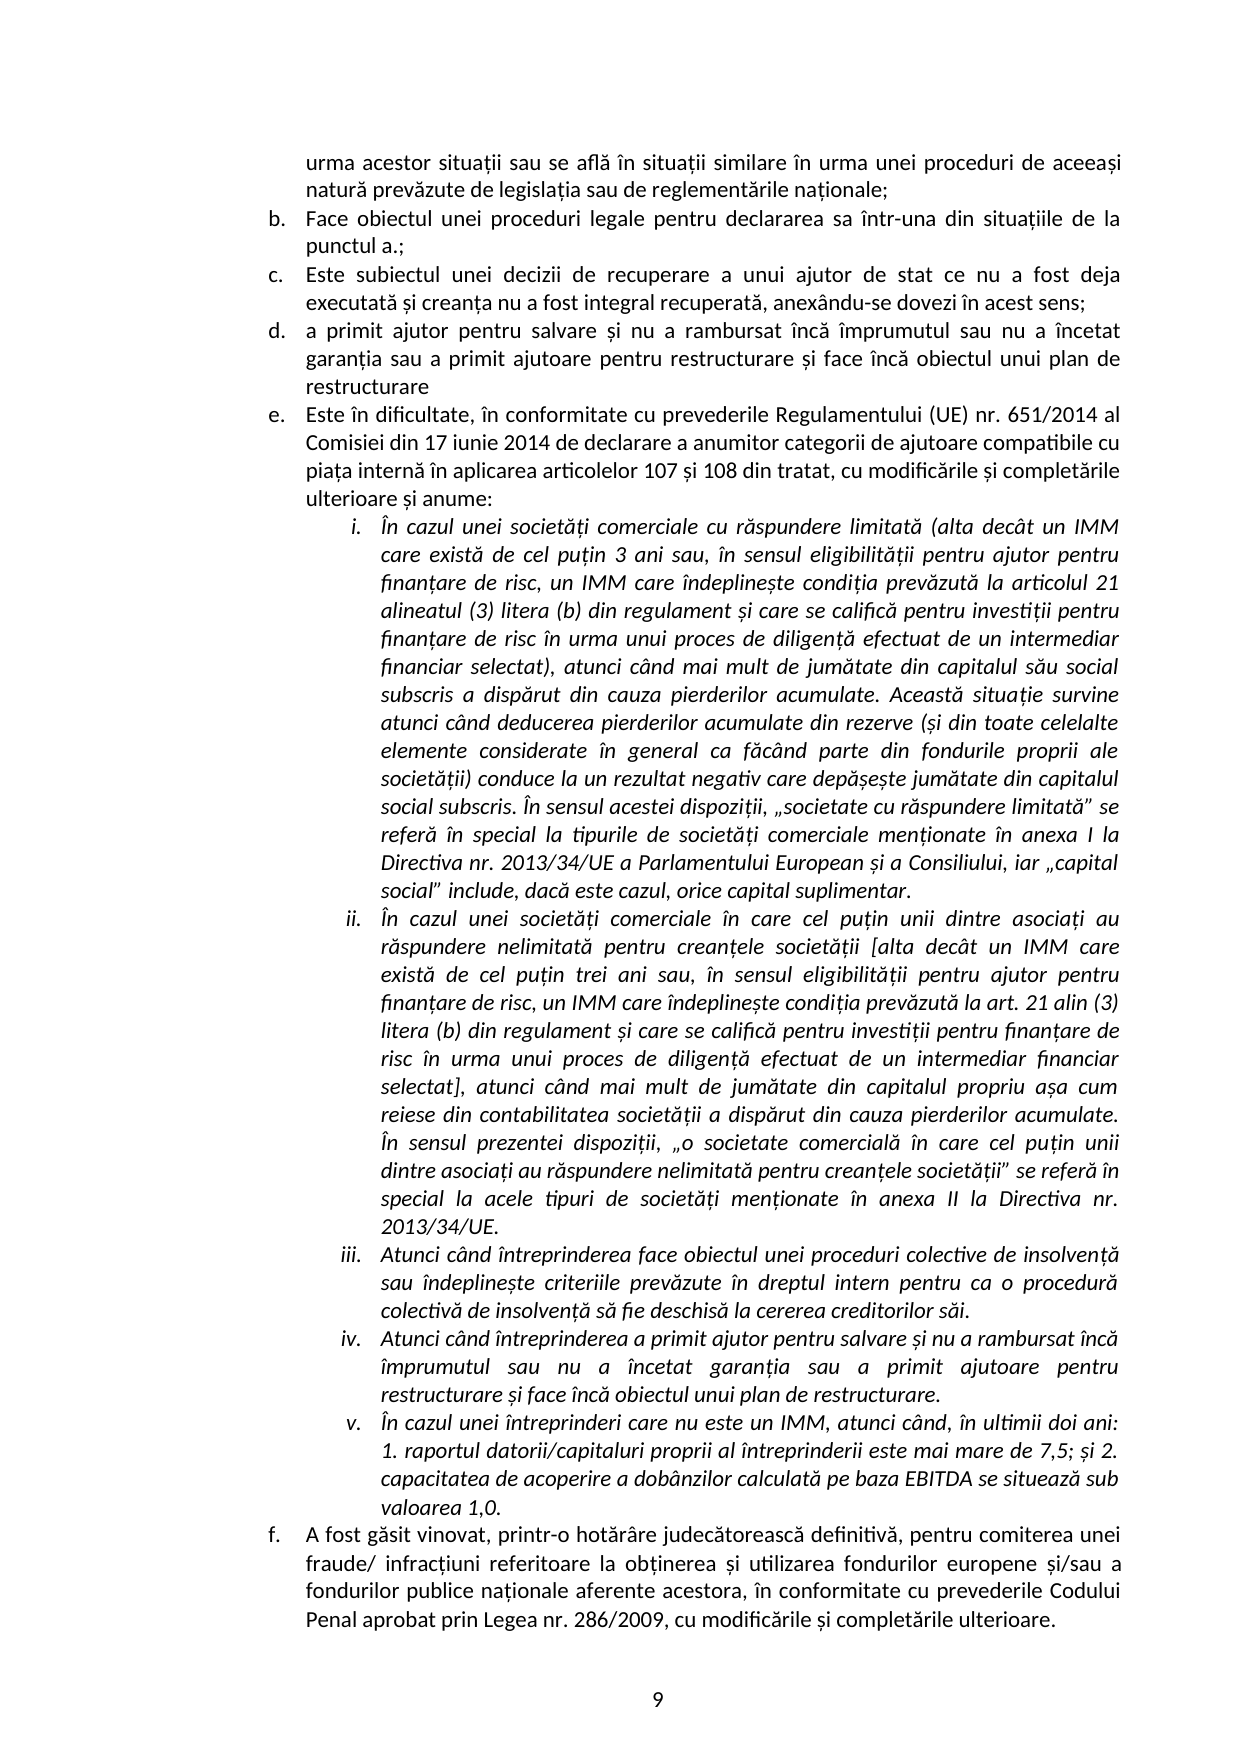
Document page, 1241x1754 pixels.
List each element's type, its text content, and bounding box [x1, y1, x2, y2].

list În cazul unei societăţi comerciale în care cel puţin unii dintre asociaţi au răspundere nelimitată pentru creanţele societăţii [alta decât un IMM care există de cel puţin trei ani sau, în sensul eligibilităţii pentru ajutor pentru finanţare de risc, un IMM care îndeplinește condiţia prevăzută la art. 21 alin (3) litera (b) din regulament și care se califică pentru investiţii pentru finanţare de risc în urma unui proces de diligenţă efectuat de un intermediar financiar selectat], atunci când mai mult de jumătate din capitalul propriu așa cum reiese din contabilitatea societăţii a dispărut din cauza pierderilor acumulate. În sensul prezentei dispoziţii, „o societate comercială în care cel puţin unii dintre asociaţi au răspundere nelimitată pentru creanţele societăţii” se referă în special la acele tipuri de societăţi menţionate în anexa II la Directiva nr. 2013/34/UE. [362, 904, 1122, 1240]
list Este în dificultate, în conformitate cu prevederile Regulamentului (UE) nr. 651/2014 al Comisiei din 17 iunie 2014 de declarare a anumitor categorii de ajutoare compatibile cu piața internă în aplicarea articolelor 107 și 108 din tratat, cu modificările și completările ulterioare și anume: [268, 400, 1122, 512]
list Este subiectul unei decizii de recuperare a unui ajutor de stat ce nu a fost deja executată și creanța nu a fost integral recuperată, anexându-se dovezi în acest sens; [268, 260, 1122, 316]
list Atunci când întreprinderea face obiectul unei proceduri colective de insolvenţă sau îndeplinește criteriile prevăzute în dreptul intern pentru ca o procedură colectivă de insolvenţă să fie deschisă la cererea creditorilor săi. [362, 1240, 1122, 1324]
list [268, 148, 1122, 204]
list Atunci când întreprinderea a primit ajutor pentru salvare și nu a rambursat încă împrumutul sau nu a încetat garanţia sau a primit ajutoare pentru restructurare și face încă obiectul unui plan de restructurare. [362, 1324, 1122, 1408]
list În cazul unei întreprinderi care nu este un IMM, atunci când, în ultimii doi ani: 1. raportul datorii/capitaluri proprii al întreprinderii este mai mare de 7,5; și 2. capacitatea de acoperire a dobânzilor calculată pe baza EBITDA se situează sub valoarea 1,0. [362, 1408, 1122, 1521]
list a primit ajutor pentru salvare și nu a rambursat încă împrumutul sau nu a încetat garanția sau a primit ajutoare pentru restructurare și face încă obiectul unui plan de restructurare [268, 316, 1122, 400]
list A fost găsit vinovat, printr-o hotărâre judecătorească definitivă, pentru comiterea unei fraude/ infracțiuni referitoare la obţinerea şi utilizarea fondurilor europene şi/sau a fondurilor publice naţionale aferente acestora, în conformitate cu prevederile Codului Penal aprobat prin Legea nr. 286/2009, cu modificările și completările ulterioare. [268, 1521, 1122, 1633]
list Face obiectul unei proceduri legale pentru declararea sa într-una din situațiile de la punctul a.; [268, 204, 1122, 260]
list În cazul unei societăţi comerciale cu răspundere limitată (alta decât un IMM care există de cel puţin 3 ani sau, în sensul eligibilităţii pentru ajutor pentru finanţare de risc, un IMM care îndeplinește condiţia prevăzută la articolul 21 alineatul (3) litera (b) din regulament și care se califică pentru investiţii pentru finanţare de risc în urma unui proces de diligenţă efectuat de un intermediar financiar selectat), atunci când mai mult de jumătate din capitalul său social subscris a dispărut din cauza pierderilor acumulate. Această situaţie survine atunci când deducerea pierderilor acumulate din rezerve (și din toate celelalte elemente considerate în general ca făcând parte din fondurile proprii ale societăţii) conduce la un rezultat negativ care depășește jumătate din capitalul social subscris. În sensul acestei dispoziţii, „societate cu răspundere limitată” se referă în special la tipurile de societăţi comerciale menţionate în anexa I la Directiva nr. 2013/34/UE a Parlamentului European și a Consiliului, iar „capital social” include, dacă este cazul, orice capital suplimentar. [362, 512, 1122, 904]
